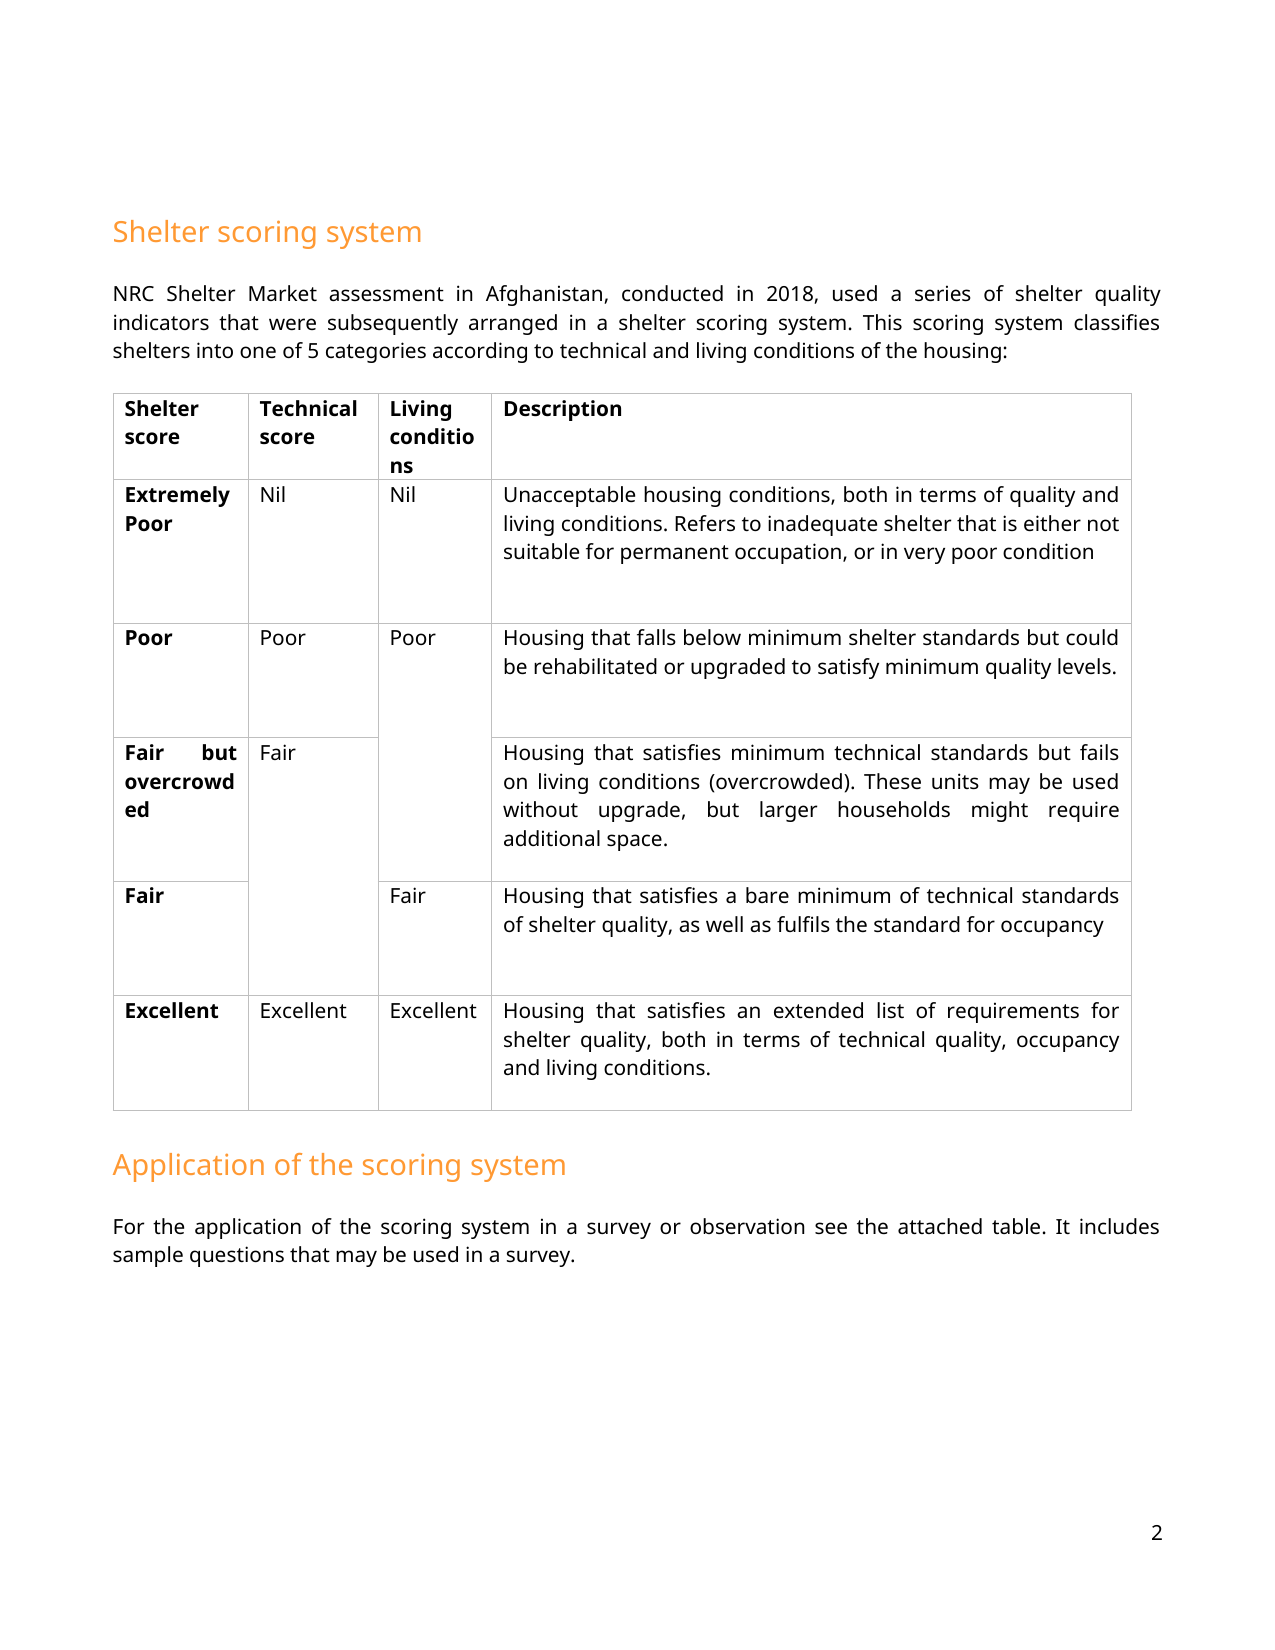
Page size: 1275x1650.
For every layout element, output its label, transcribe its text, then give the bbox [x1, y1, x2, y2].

table_cell Housing that satisfies an extended list of requirements for shelter quality, both in terms of technical quality, occupancy and living conditions. [492, 996, 1131, 1110]
table_cell Nil [379, 480, 491, 622]
table_cell Unacceptable housing conditions, both in terms of quality and living conditions. Refers to inadequate shelter that is either not suitable for permanent occupation, or in very poor condition [492, 480, 1131, 622]
table_cell Fair [114, 882, 248, 995]
table_cell Excellent [379, 996, 491, 1110]
table_cell Poor [114, 624, 248, 737]
subtitle Application of the scoring system [112, 1144, 1162, 1183]
table_header Living conditions [379, 394, 491, 479]
text For the application of the scoring system in a survey or observation see the attached table. It includes sample questions that may be used in a survey. [112, 1212, 1162, 1269]
table_cell Fair but overcrowded [114, 738, 248, 881]
table_cell Poor [249, 624, 378, 737]
subtitle Shelter scoring system [112, 211, 1162, 251]
table_cell Fair [249, 738, 378, 995]
table_cell Excellent [114, 996, 248, 1110]
text NRC Shelter Market assessment in Afghanistan, conducted in 2018, used a series of shelter quality indicators that were subsequently arranged in a shelter scoring system. This scoring system classifies shelters into one of 5 categories according to technical and living conditions of the housing: [112, 279, 1162, 364]
table_header Description [492, 394, 1131, 479]
table_cell Housing that falls below minimum shelter standards but could be rehabilitated or upgraded to satisfy minimum quality levels. [492, 624, 1131, 737]
table_header Shelter score [114, 394, 248, 479]
table_cell Poor [379, 624, 491, 881]
table_cell Extremely Poor [114, 480, 248, 622]
table_cell Excellent [249, 996, 378, 1110]
table_cell Housing that satisfies minimum technical standards but fails on living conditions (overcrowded). These units may be used without upgrade, but larger households might require additional space. [492, 738, 1131, 881]
table_cell Fair [379, 882, 491, 995]
table_header Technical score [249, 394, 378, 479]
table_cell Housing that satisfies a bare minimum of technical standards of shelter quality, as well as fulfils the standard for occupancy [492, 882, 1131, 995]
table_cell Nil [249, 480, 378, 622]
